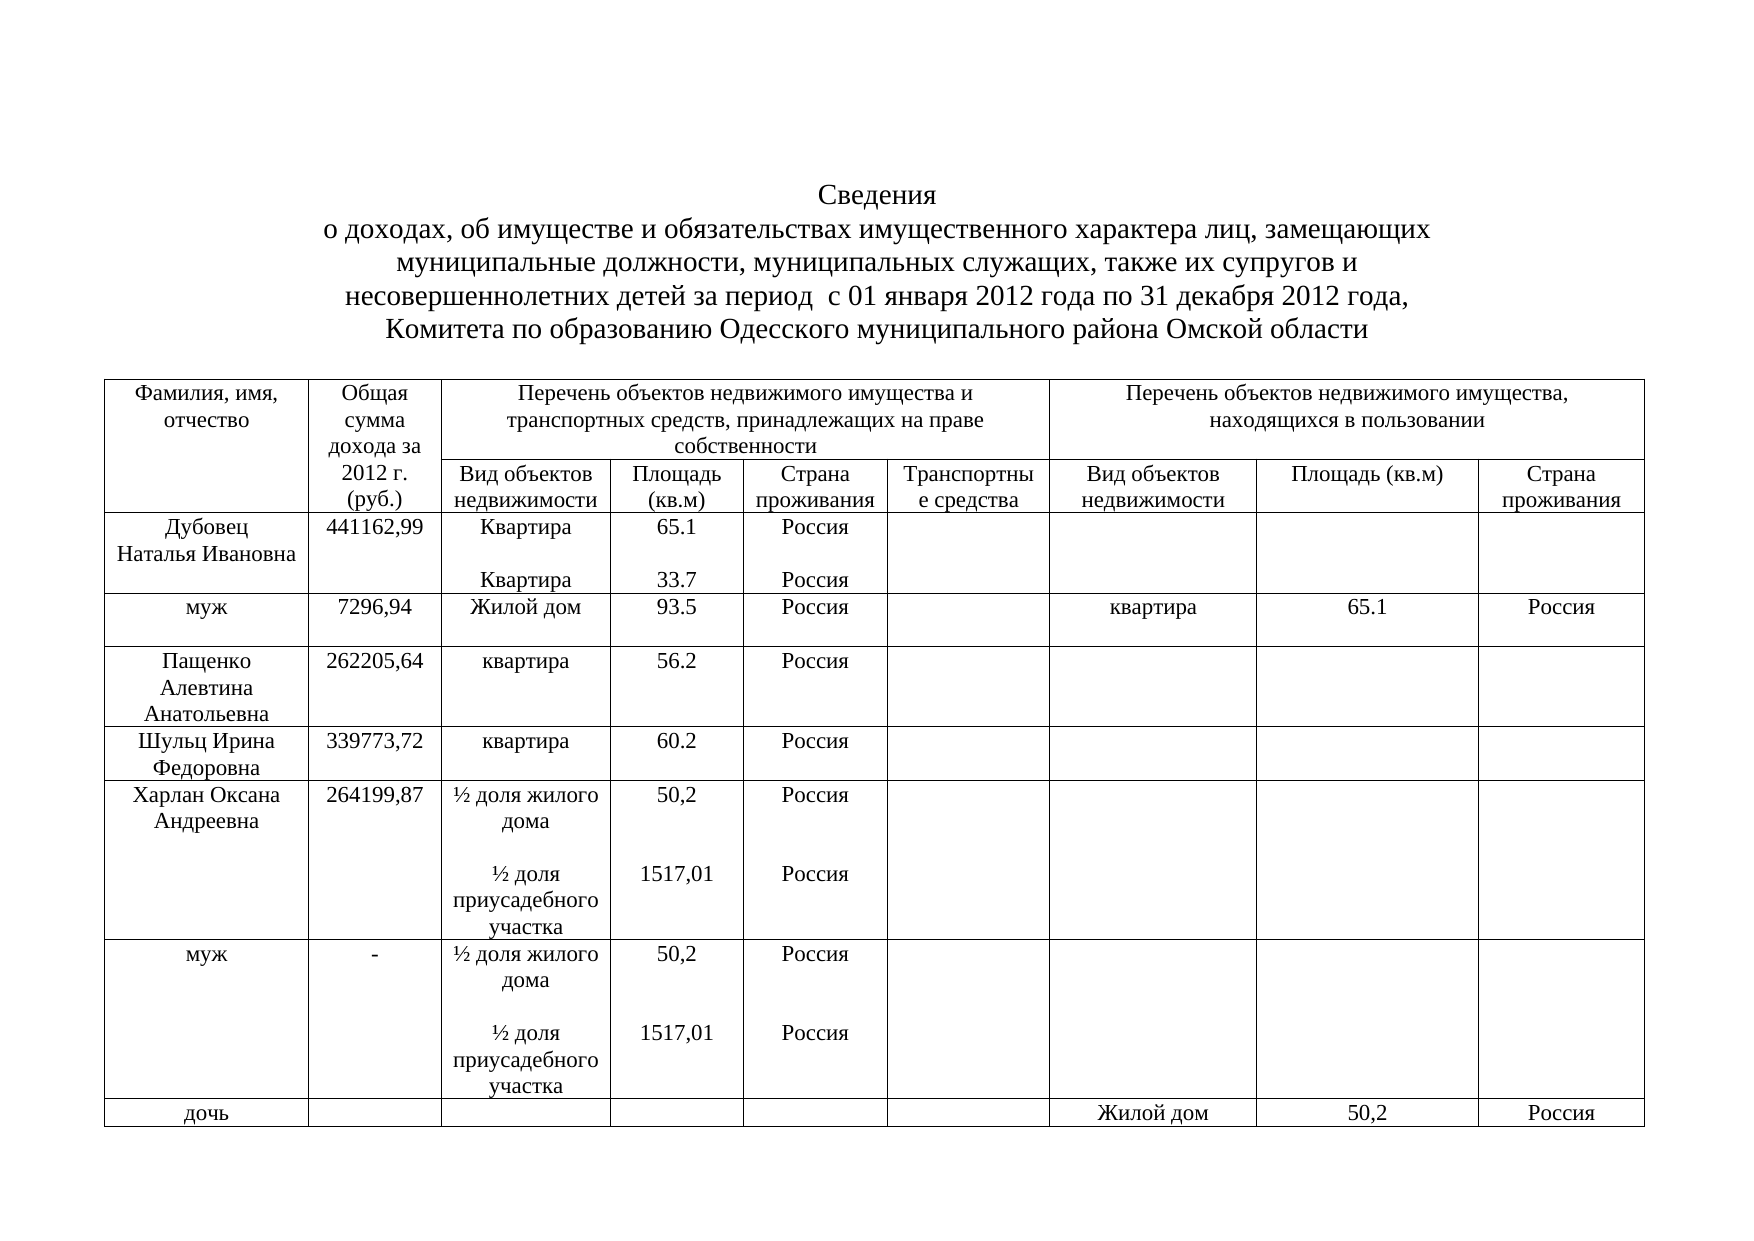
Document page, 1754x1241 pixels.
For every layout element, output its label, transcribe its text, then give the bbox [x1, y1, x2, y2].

table_cell Харлан Оксана Андреевна [105, 781, 308, 939]
table_cell муж [105, 594, 308, 646]
text муниципальные должности, муниципальных служащих, также их супругов и [118, 244, 1636, 278]
table_cell [442, 1099, 610, 1126]
table_cell Площадь (кв.м) [1257, 460, 1478, 512]
table_cell [1050, 940, 1256, 1098]
table_cell квартира [442, 727, 610, 780]
table_cell Россия [744, 727, 887, 780]
table_cell Пащенко Алевтина Анатольевна [105, 647, 308, 726]
table_cell [1257, 727, 1478, 780]
table_cell Жилой дом [442, 594, 610, 646]
table_cell 264199,87 [309, 781, 441, 939]
table_cell 60.2 [611, 727, 743, 780]
table_cell 339773,72 [309, 727, 441, 780]
table_cell Страна проживания [1479, 460, 1644, 512]
table_cell дочь [105, 1099, 308, 1126]
table_cell Россия Россия [744, 513, 887, 592]
table_cell [888, 1099, 1049, 1126]
table_cell 7296,94 [309, 594, 441, 646]
table_cell Площадь (кв.м) [611, 460, 743, 512]
table_header Перечень объектов недвижимого имущества и транспортных средств, принадлежащих на праве собственности [442, 380, 1049, 458]
table_cell 93.5 [611, 594, 743, 646]
table_cell ½ доля жилого дома ½ доля приусадебного участка [442, 940, 610, 1098]
table_cell [1050, 513, 1256, 592]
table_cell 50,2 1517,01 [611, 781, 743, 939]
table_cell Дубовец Наталья Ивановна [105, 513, 308, 592]
table_cell 65.1 33.7 [611, 513, 743, 592]
table_cell [1479, 647, 1644, 726]
table_cell 56.2 [611, 647, 743, 726]
table_cell 262205,64 [309, 647, 441, 726]
text несовершеннолетних детей за период с 01 января 2012 года по 31 декабря 2012 года, [118, 278, 1636, 311]
table_cell [888, 727, 1049, 780]
table_header Перечень объектов недвижимого имущества, находящихся в пользовании [1050, 380, 1644, 458]
table_cell [1479, 781, 1644, 939]
table_cell Квартира Квартира [442, 513, 610, 592]
table_cell [1479, 513, 1644, 592]
table_cell Страна проживания [744, 460, 887, 512]
table_cell Вид объектов недвижимости [1050, 460, 1256, 512]
table_cell - [309, 940, 441, 1098]
table_cell Жилой дом [1050, 1099, 1256, 1126]
table_cell Россия [744, 594, 887, 646]
table_cell [888, 940, 1049, 1098]
table_cell 50,2 [1257, 1099, 1478, 1126]
table_header Общая сумма дохода за 2012 г. (руб.) [309, 380, 441, 512]
table_cell Россия Россия [744, 781, 887, 939]
table_cell [1050, 727, 1256, 780]
table_cell Россия [744, 647, 887, 726]
table_cell [1257, 647, 1478, 726]
table_cell [1479, 727, 1644, 780]
table_cell [888, 513, 1049, 592]
table_cell [888, 781, 1049, 939]
table_cell [1257, 781, 1478, 939]
table_cell [888, 647, 1049, 726]
text Сведения [118, 177, 1636, 211]
table_cell 441162,99 [309, 513, 441, 592]
table_cell 65.1 [1257, 594, 1478, 646]
table_cell Транспортные средства [888, 460, 1049, 512]
table_cell квартира [442, 647, 610, 726]
text о доходах, об имуществе и обязательствах имущественного характера лиц, замещающих [118, 211, 1636, 244]
table_header Фамилия, имя, отчество [105, 380, 308, 512]
table_cell [1257, 940, 1478, 1098]
table_cell [1050, 781, 1256, 939]
table_cell [888, 594, 1049, 646]
table_cell [309, 1099, 441, 1126]
table_cell Вид объектов недвижимости [442, 460, 610, 512]
table_cell [1479, 940, 1644, 1098]
table_cell [1050, 647, 1256, 726]
table_cell Шульц Ирина Федоровна [105, 727, 308, 780]
text Комитета по образованию Одесского муниципального района Омской области [118, 311, 1636, 345]
table_cell Россия Россия [744, 940, 887, 1098]
table_cell 50,2 1517,01 [611, 940, 743, 1098]
table_cell [744, 1099, 887, 1126]
table_cell Россия [1479, 1099, 1644, 1126]
table_cell квартира [1050, 594, 1256, 646]
table_cell [611, 1099, 743, 1126]
table_cell муж [105, 940, 308, 1098]
table_cell Россия [1479, 594, 1644, 646]
table_cell [1257, 513, 1478, 592]
table_cell ½ доля жилого дома ½ доля приусадебного участка [442, 781, 610, 939]
